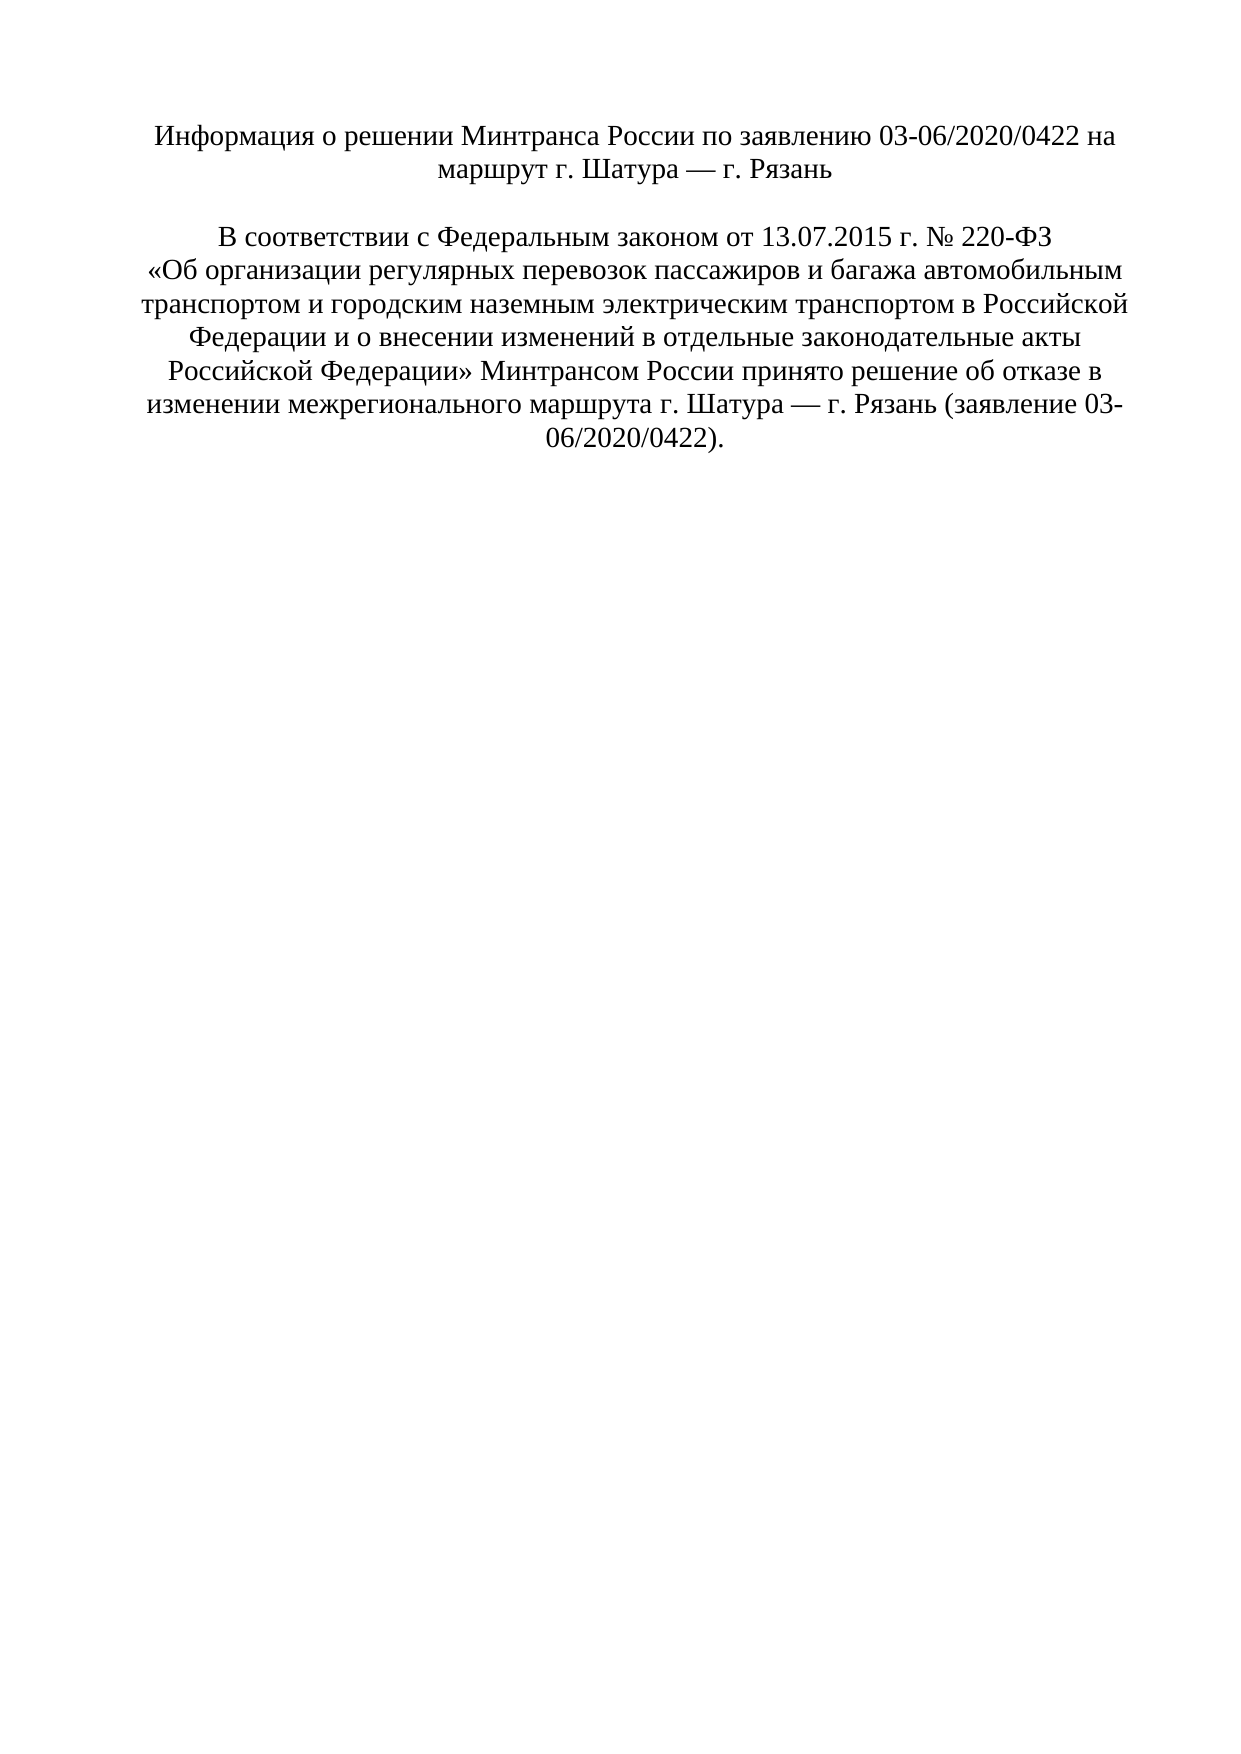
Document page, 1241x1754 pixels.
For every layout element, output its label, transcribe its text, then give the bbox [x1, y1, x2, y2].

text В соответствии с Федеральным законом от 13.07.2015 г. № 220-ФЗ «Об организации регулярных перевозок пассажиров и багажа автомобильным транспортом и городским наземным электрическим транспортом в Российской Федерации и о внесении изменений в отдельные законодательные акты Российской Федерации» Минтрансом России принято решение об отказе в изменении межрегионального маршрута г. Шатура — г. Рязань (заявление 03-06/2020/0422). [118, 219, 1152, 453]
text Информация о решении Минтранса России по заявлению 03-06/2020/0422 на маршрут г. Шатура — г. Рязань [118, 118, 1152, 185]
